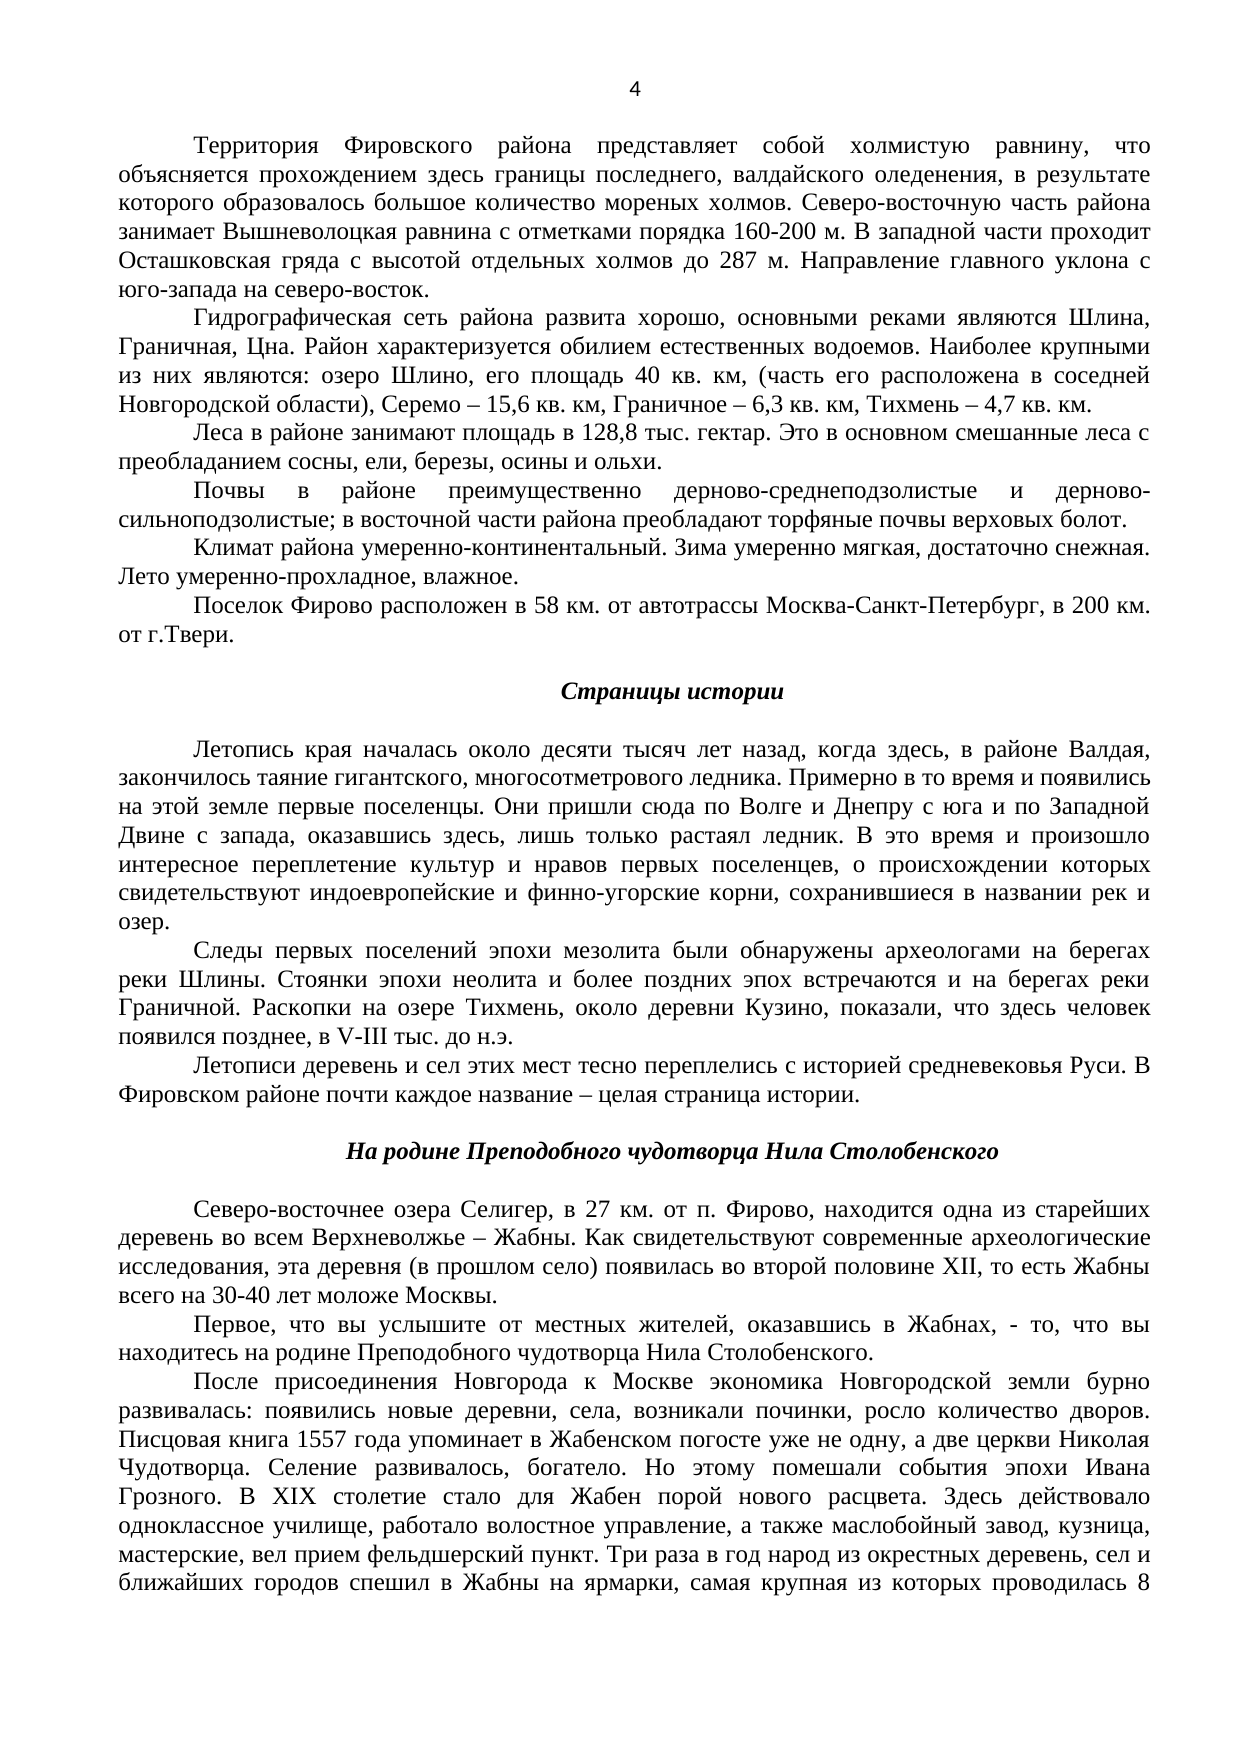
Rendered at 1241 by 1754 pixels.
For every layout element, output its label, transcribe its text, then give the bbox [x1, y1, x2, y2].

text На родине Преподобного чудотворца Нила Столобенского [118, 1136, 1152, 1165]
text Летописи деревень и сел этих мест тесно переплелись с историей средневековья Руси. В Фировском районе почти каждое название – целая страница истории. [118, 1050, 1152, 1107]
text Летопись края началась около десяти тысяч лет назад, когда здесь, в районе Валдая, закончилось таяние гигантского, многосотметрового ледника. Примерно в то время и появились на этой земле первые поселенцы. Они пришли сюда по Волге и Днепру с юга и по Западной Двине с запада, оказавшись здесь, лишь только растаял ледник. В это время и произошло интересное переплетение культур и нравов первых поселенцев, о происхождении которых свидетельствуют индоевропейские и финно-угорские корни, сохранившиеся в названии рек и озер. [118, 734, 1152, 935]
text Территория Фировского района представляет собой холмистую равнину, что объясняется прохождением здесь границы последнего, валдайского оледенения, в результате которого образовалось большое количество мореных холмов. Северо-восточную часть района занимает Вышневолоцкая равнина с отметками порядка 160-200 м. В западной части проходит Осташковская гряда с высотой отдельных холмов до 287 м. Направление главного уклона с юго-запада на северо-восток. [118, 130, 1152, 302]
text Гидрографическая сеть района развита хорошо, основными реками являются Шлина, Граничная, Цна. Район характеризуется обилием естественных водоемов. Наиболее крупными из них являются: озеро Шлино, его площадь 40 кв. км, (часть его расположена в соседней Новгородской области), Серемо – 15,6 кв. км, Граничное – 6,3 кв. км, Тихмень – 4,7 кв. км. [118, 302, 1152, 417]
text Климат района умеренно-континентальный. Зима умеренно мягкая, достаточно снежная. Лето умеренно-прохладное, влажное. [118, 532, 1152, 590]
text Страницы истории [118, 676, 1152, 705]
text Леса в районе занимают площадь в 128,8 тыс. гектар. Это в основном смешанные леса с преобладанием сосны, ели, березы, осины и ольхи. [118, 417, 1152, 475]
text Северо-восточнее озера Селигер, в 27 км. от п. Фирово, находится одна из старейших деревень во всем Верхневолжье – Жабны. Как свидетельствуют современные археологические исследования, эта деревня (в прошлом село) появилась во второй половине XII, то есть Жабны всего на 30-40 лет моложе Москвы. [118, 1194, 1152, 1309]
text Следы первых поселений эпохи мезолита были обнаружены археологами на берегах реки Шлины. Стоянки эпохи неолита и более поздних эпох встречаются и на берегах реки Граничной. Раскопки на озере Тихмень, около деревни Кузино, показали, что здесь человек появился позднее, в V-III тыс. до н.э. [118, 935, 1152, 1050]
text Почвы в районе преимущественно дерново-среднеподзолистые и дерново-сильноподзолистые; в восточной части района преобладают торфяные почвы верховых болот. [118, 475, 1152, 532]
text Первое, что вы услышите от местных жителей, оказавшись в Жабнах, - то, что вы находитесь на родине Преподобного чудотворца Нила Столобенского. [118, 1309, 1152, 1366]
text Поселок Фирово расположен в 58 км. от автотрассы Москва-Санкт-Петербург, в 200 км. от г.Твери. [118, 590, 1152, 647]
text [118, 1366, 1152, 1596]
